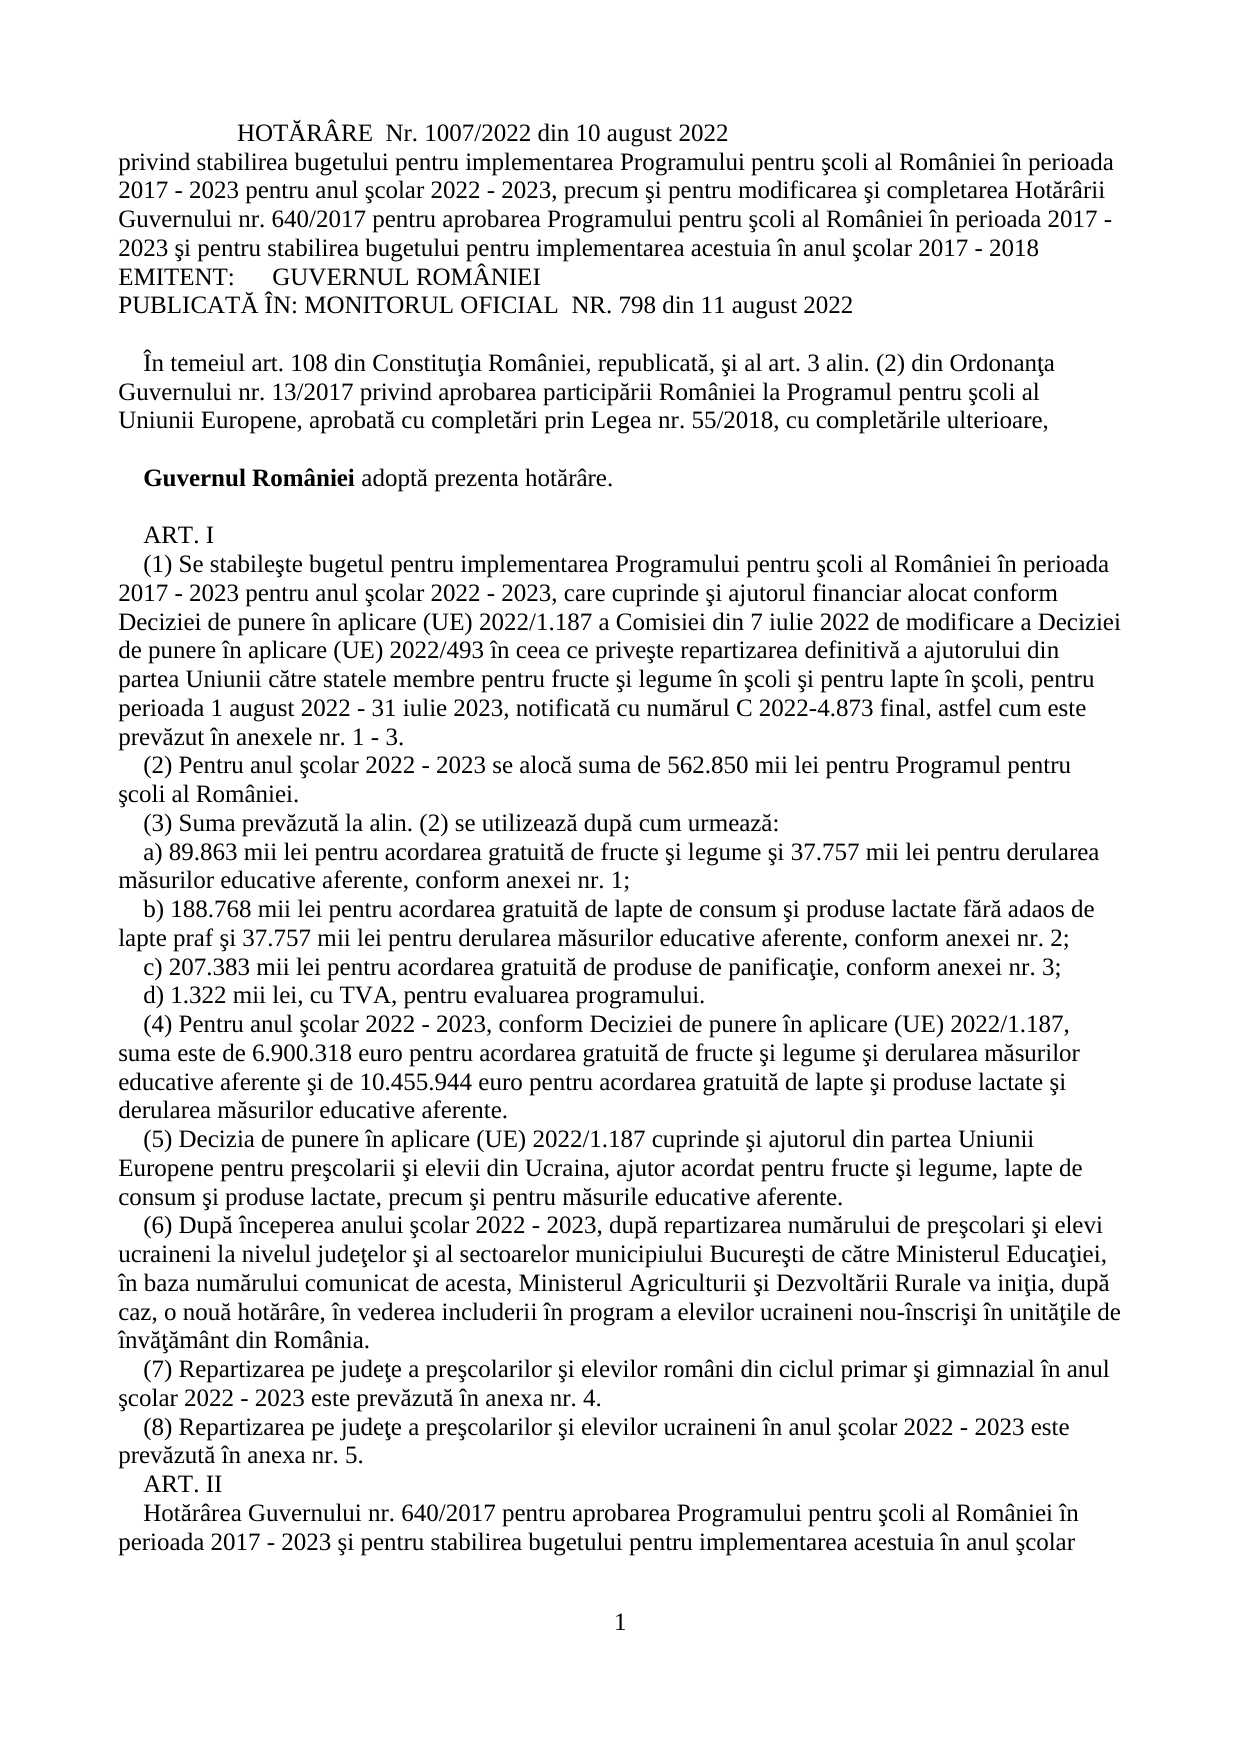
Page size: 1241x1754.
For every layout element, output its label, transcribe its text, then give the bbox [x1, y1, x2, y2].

text Guvernul României adoptă prezenta hotărâre. [118, 463, 1122, 492]
text În temeiul art. 108 din Constituţia României, republicată, şi al art. 3 alin. (2) din Ordonanţa Guvernului nr. 13/2017 privind aprobarea participării României la Programul pentru şcoli al Uniunii Europene, aprobată cu completări prin Legea nr. 55/2018, cu completările ulterioare, [118, 348, 1122, 434]
text d) 1.322 mii lei, cu TVA, pentru evaluarea programului. [118, 981, 1122, 1009]
text (6) După începerea anului şcolar 2022 - 2023, după repartizarea numărului de preşcolari şi elevi ucraineni la nivelul judeţelor şi al sectoarelor municipiului Bucureşti de către Ministerul Educaţiei, în baza numărului comunicat de acesta, Ministerul Agriculturii şi Dezvoltării Rurale va iniţia, după caz, o nouă hotărâre, în vederea includerii în program a elevilor ucraineni nou-înscrişi în unităţile de învăţământ din România. [118, 1211, 1122, 1354]
text (4) Pentru anul şcolar 2022 - 2023, conform Deciziei de punere în aplicare (UE) 2022/1.187, suma este de 6.900.318 euro pentru acordarea gratuită de fructe şi legume şi derularea măsurilor educative aferente şi de 10.455.944 euro pentru acordarea gratuită de lapte şi produse lactate şi derularea măsurilor educative aferente. [118, 1009, 1122, 1124]
text (2) Pentru anul şcolar 2022 - 2023 se alocă suma de 562.850 mii lei pentru Programul pentru şcoli al României. [118, 751, 1122, 808]
text HOTĂRÂRE Nr. 1007/2022 din 10 august 2022 [118, 118, 1122, 147]
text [118, 1498, 1122, 1556]
text (1) Se stabileşte bugetul pentru implementarea Programului pentru şcoli al României în perioada 2017 - 2023 pentru anul şcolar 2022 - 2023, care cuprinde şi ajutorul financiar alocat conform Deciziei de punere în aplicare (UE) 2022/1.187 a Comisiei din 7 iulie 2022 de modificare a Deciziei de punere în aplicare (UE) 2022/493 în ceea ce priveşte repartizarea definitivă a ajutorului din partea Uniunii către statele membre pentru fructe şi legume în şcoli şi pentru lapte în şcoli, pentru perioada 1 august 2022 - 31 iulie 2023, notificată cu numărul C 2022-4.873 final, astfel cum este prevăzut în anexele nr. 1 - 3. [118, 549, 1122, 751]
text PUBLICATĂ ÎN: MONITORUL OFICIAL NR. 798 din 11 august 2022 [118, 291, 1122, 319]
text privind stabilirea bugetului pentru implementarea Programului pentru şcoli al României în perioada 2017 - 2023 pentru anul şcolar 2022 - 2023, precum şi pentru modificarea şi completarea Hotărârii Guvernului nr. 640/2017 pentru aprobarea Programului pentru şcoli al României în perioada 2017 - 2023 şi pentru stabilirea bugetului pentru implementarea acestuia în anul şcolar 2017 - 2018 [118, 147, 1122, 262]
text ART. I [118, 521, 1122, 549]
text (8) Repartizarea pe judeţe a preşcolarilor şi elevilor ucraineni în anul şcolar 2022 - 2023 este prevăzută în anexa nr. 5. [118, 1412, 1122, 1469]
text EMITENT: GUVERNUL ROMÂNIEI [118, 262, 1122, 291]
text (5) Decizia de punere în aplicare (UE) 2022/1.187 cuprinde şi ajutorul din partea Uniunii Europene pentru preşcolarii şi elevii din Ucraina, ajutor acordat pentru fructe şi legume, lapte de consum şi produse lactate, precum şi pentru măsurile educative aferente. [118, 1124, 1122, 1211]
text a) 89.863 mii lei pentru acordarea gratuită de fructe şi legume şi 37.757 mii lei pentru derularea măsurilor educative aferente, conform anexei nr. 1; [118, 837, 1122, 894]
text ART. II [118, 1469, 1122, 1498]
text c) 207.383 mii lei pentru acordarea gratuită de produse de panificaţie, conform anexei nr. 3; [118, 952, 1122, 981]
text b) 188.768 mii lei pentru acordarea gratuită de lapte de consum şi produse lactate fără adaos de lapte praf şi 37.757 mii lei pentru derularea măsurilor educative aferente, conform anexei nr. 2; [118, 894, 1122, 952]
text (7) Repartizarea pe judeţe a preşcolarilor şi elevilor români din ciclul primar şi gimnazial în anul şcolar 2022 - 2023 este prevăzută în anexa nr. 4. [118, 1354, 1122, 1412]
text (3) Suma prevăzută la alin. (2) se utilizează după cum urmează: [118, 808, 1122, 837]
